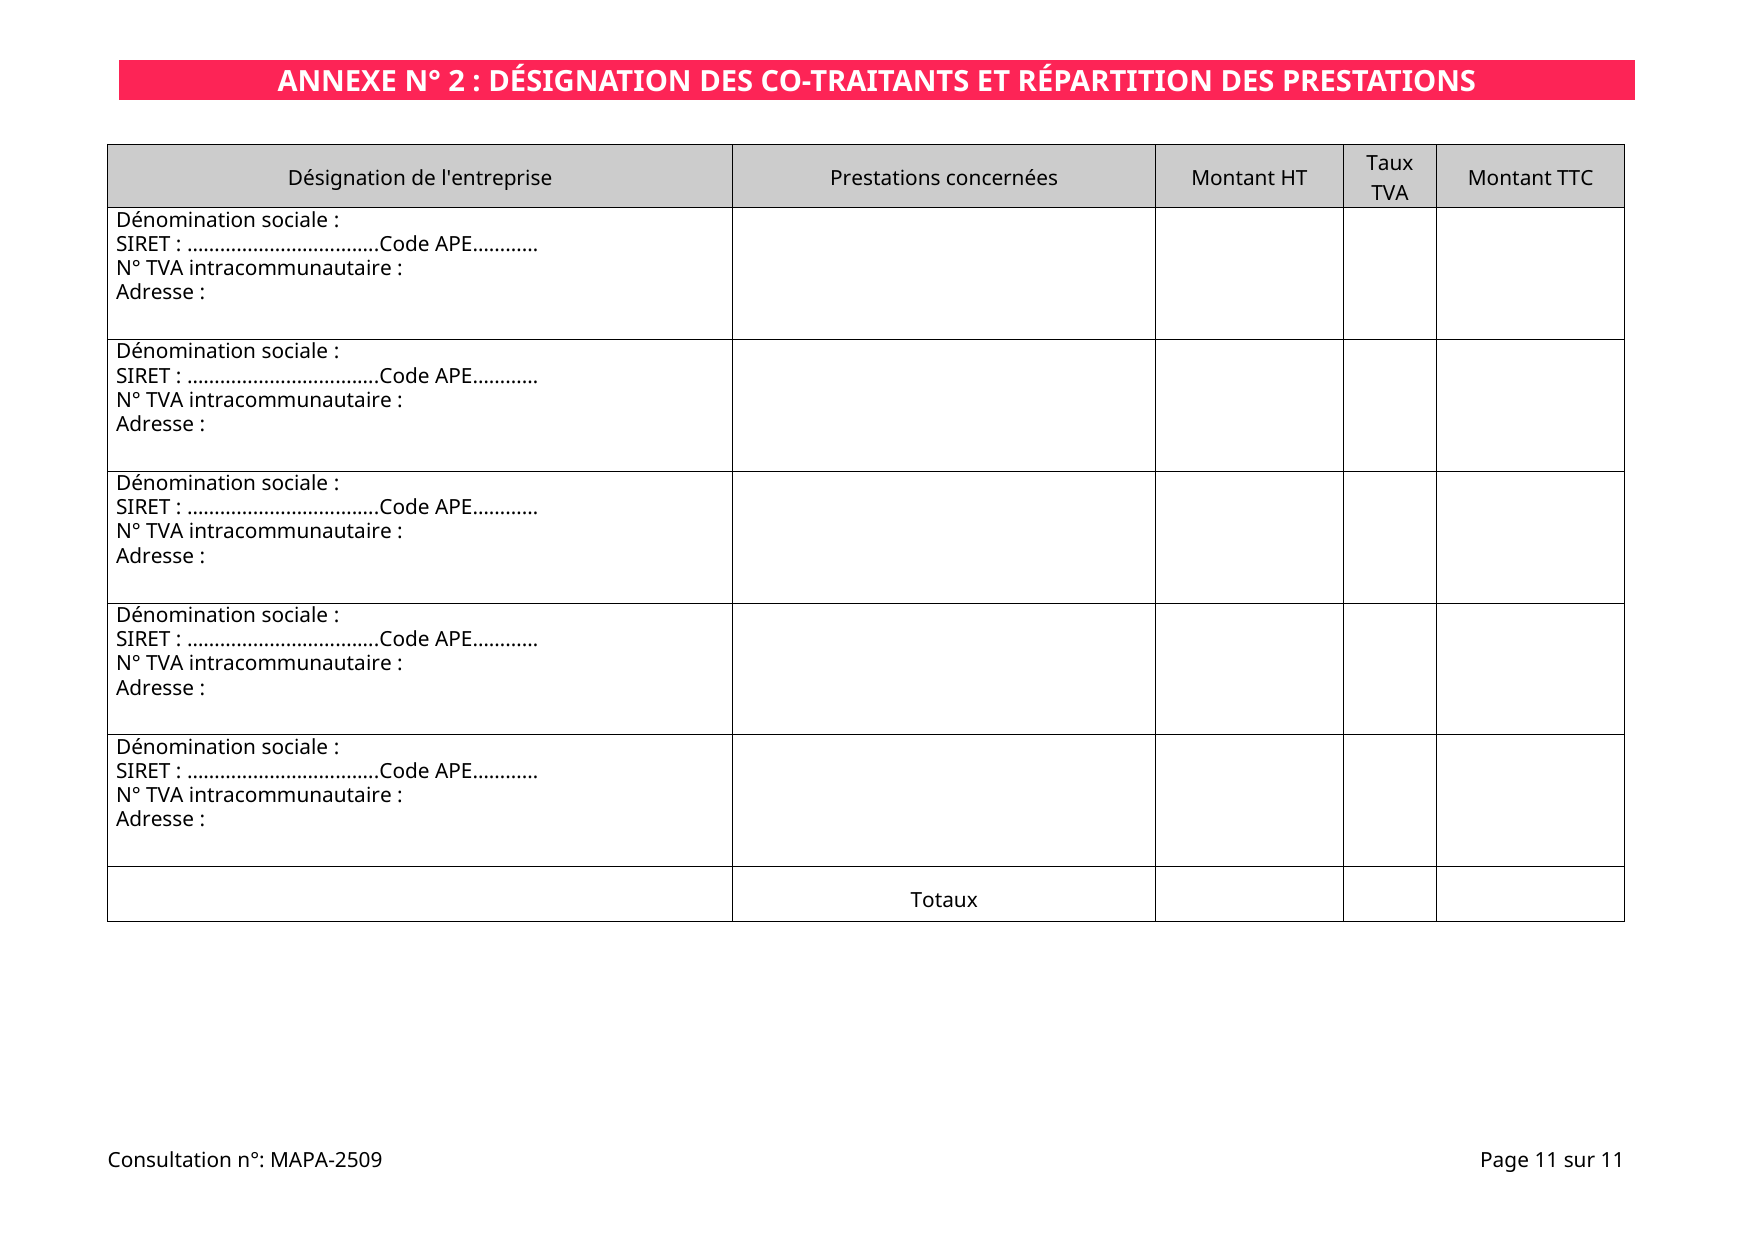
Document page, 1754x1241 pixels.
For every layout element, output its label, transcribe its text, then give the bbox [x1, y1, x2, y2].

table_cell [1344, 867, 1436, 921]
table_cell [1156, 472, 1343, 603]
table_cell [733, 604, 1155, 734]
table_cell [108, 867, 732, 921]
table_cell [1437, 472, 1624, 603]
table_header Montant HT [1156, 145, 1343, 207]
table_header Désignation de l'entreprise [108, 145, 732, 207]
table_header Montant TTC [1437, 145, 1624, 207]
table_cell Dénomination sociale : SIRET : ………………………….….Code APE………… N° TVA intracommunautaire : Adresse : [108, 208, 732, 339]
table_cell [1437, 340, 1624, 471]
table_cell Dénomination sociale : SIRET : ………………………….….Code APE………… N° TVA intracommunautaire : Adresse : [108, 604, 732, 734]
table_cell [1344, 604, 1436, 734]
table_cell [1344, 735, 1436, 866]
table_cell [733, 208, 1155, 339]
table_cell [1437, 735, 1624, 866]
table_cell [733, 340, 1155, 471]
table_cell [1344, 208, 1436, 339]
table_cell Totaux [733, 867, 1155, 921]
table_cell Dénomination sociale : SIRET : ………………………….….Code APE………… N° TVA intracommunautaire : Adresse : [108, 735, 732, 866]
table_header Taux TVA [1344, 145, 1436, 207]
table_cell [733, 472, 1155, 603]
table_cell [1344, 340, 1436, 471]
table_cell [1437, 208, 1624, 339]
subtitle ANNEXE N° 2 : DÉSIGNATION DES CO-TRAITANTS ET RÉPARTITION DES PRESTATIONS [119, 60, 1635, 100]
table_cell [1437, 867, 1624, 921]
table_cell [733, 735, 1155, 866]
table_cell [1156, 604, 1343, 734]
table_cell Dénomination sociale : SIRET : ………………………….….Code APE………… N° TVA intracommunautaire : Adresse : [108, 472, 732, 603]
table_cell [1156, 867, 1343, 921]
table_cell [1344, 472, 1436, 603]
table_cell [1437, 604, 1624, 734]
table_header Prestations concernées [733, 145, 1155, 207]
table_cell [1156, 735, 1343, 866]
table_cell Dénomination sociale : SIRET : ………………………….….Code APE………… N° TVA intracommunautaire : Adresse : [108, 340, 732, 471]
table_cell [1156, 208, 1343, 339]
table_cell [1156, 340, 1343, 471]
